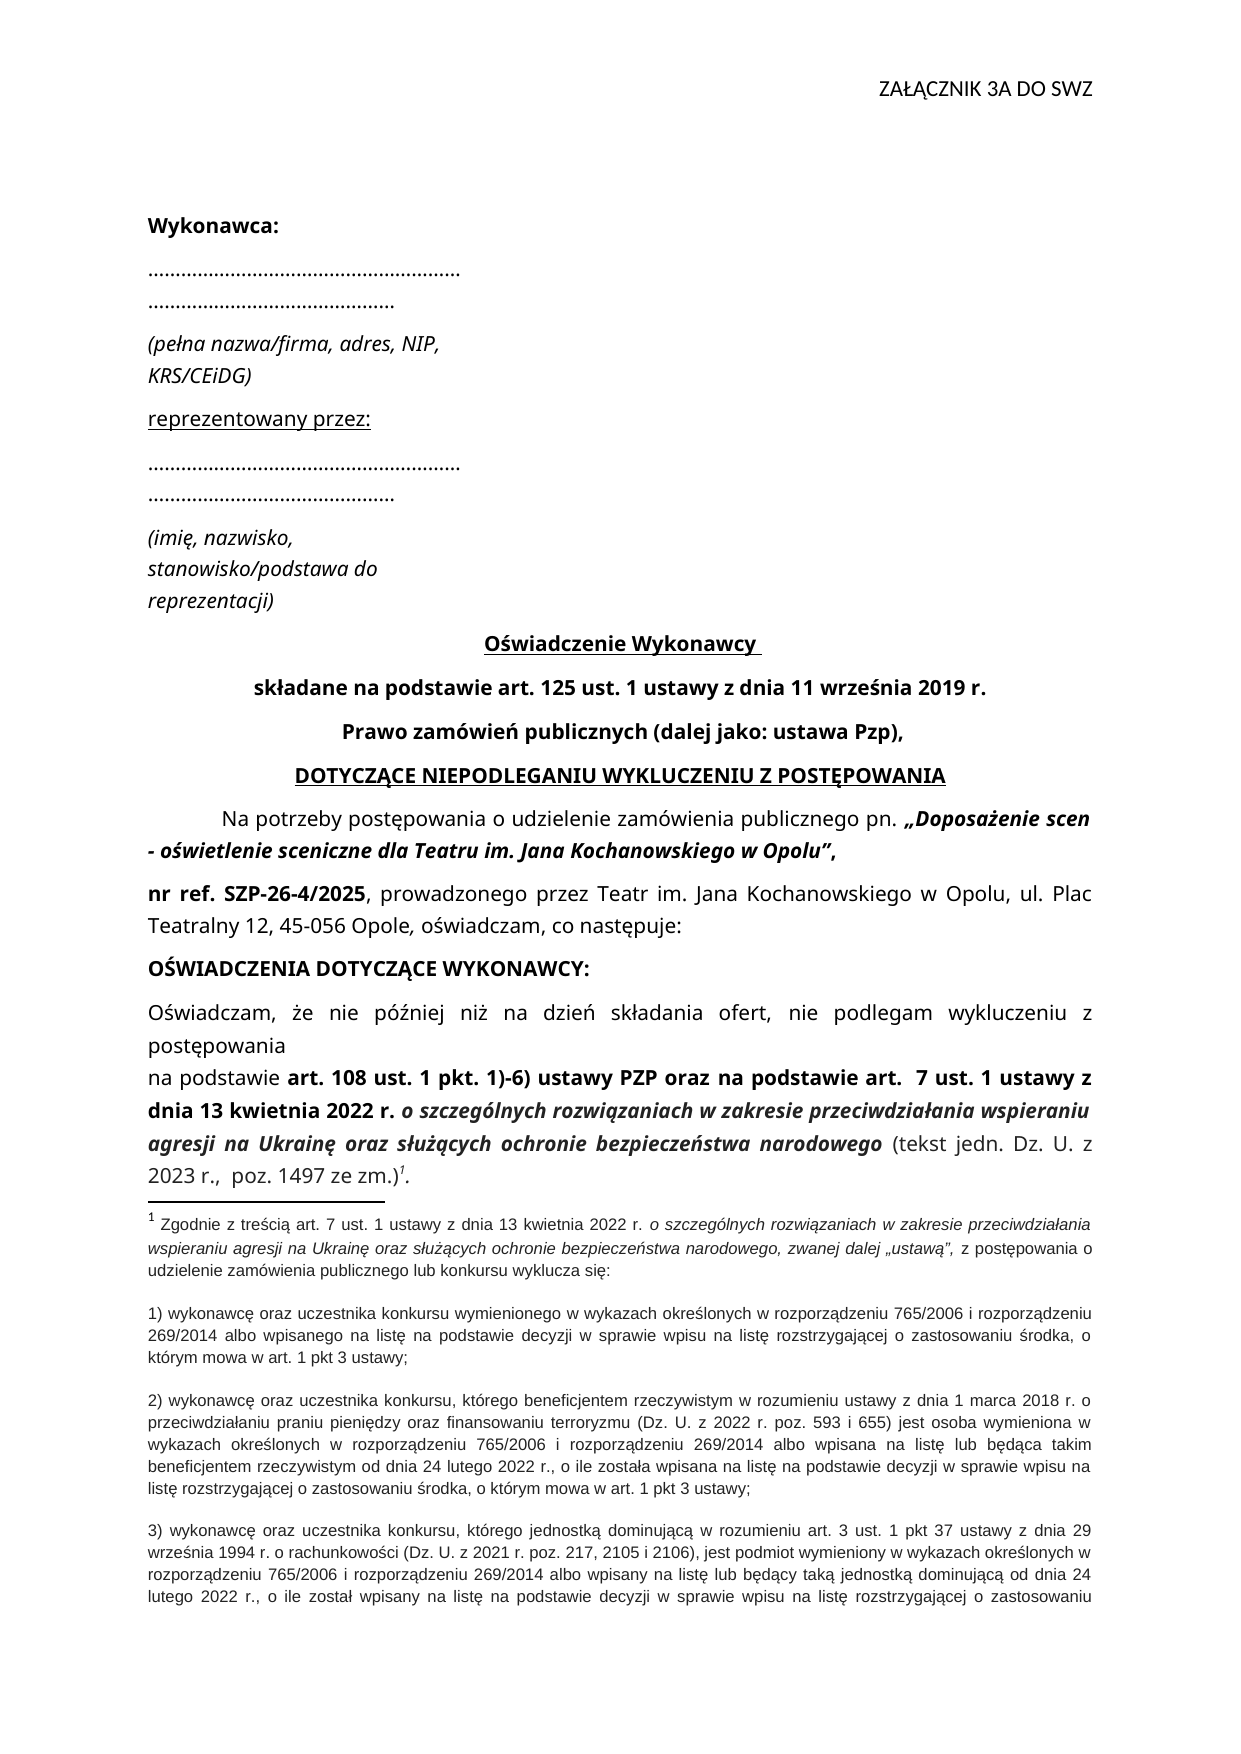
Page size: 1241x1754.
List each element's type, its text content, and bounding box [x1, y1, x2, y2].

text ………………………………………………………………………………………… [148, 254, 472, 314]
text reprezentowany przez: [148, 404, 1093, 433]
text (pełna nazwa/firma, adres, NIP, KRS/CEiDG) [148, 329, 472, 389]
text Oświadczam, że nie później niż na dzień składania ofert, nie podlegam wykluczeniu z postępowania na podstawie art. 108 ust. 1 pkt. 1)-6) ustawy PZP oraz na podstawie art. 7 ust. 1 ustawy z dnia 13 kwietnia 2022 r. o szczególnych rozwiązaniach w zakresie przeciwdziałania wspieraniu agresji na Ukrainę oraz służących ochronie bezpieczeństwa narodowego (tekst jedn. Dz. U. z 2023 r., poz. 1497 ze zm.). [148, 998, 1093, 1190]
text (imię, nazwisko, stanowisko/podstawa do reprezentacji) [148, 523, 472, 614]
text Wykonawca: [148, 211, 1093, 239]
text nr ref. SZP-26-4/2025, prowadzonego przez Teatr im. Jana Kochanowskiego w Opolu, ul. Plac Teatralny 12, 45-056 Opole, oświadczam, co następuje: [148, 879, 1093, 939]
text Prawo zamówień publicznych (dalej jako: ustawa Pzp), [148, 717, 1093, 745]
text Oświadczenie Wykonawcy [148, 629, 1093, 658]
text OŚWIADCZENIA DOTYCZĄCE WYKONAWCY: [148, 954, 1093, 983]
text ………………………………………………………………………………………… [148, 448, 472, 508]
text Na potrzeby postępowania o udzielenie zamówienia publicznego pn. „Doposażenie scen - oświetlenie sceniczne dla Teatru im. Jana Kochanowskiego w Opolu”, [148, 804, 1093, 864]
text składane na podstawie art. 125 ust. 1 ustawy z dnia 11 września 2019 r. [148, 673, 1093, 702]
text DOTYCZĄCE NIEPODLEGANIU WYKLUCZENIU Z POSTĘPOWANIA [148, 761, 1093, 789]
